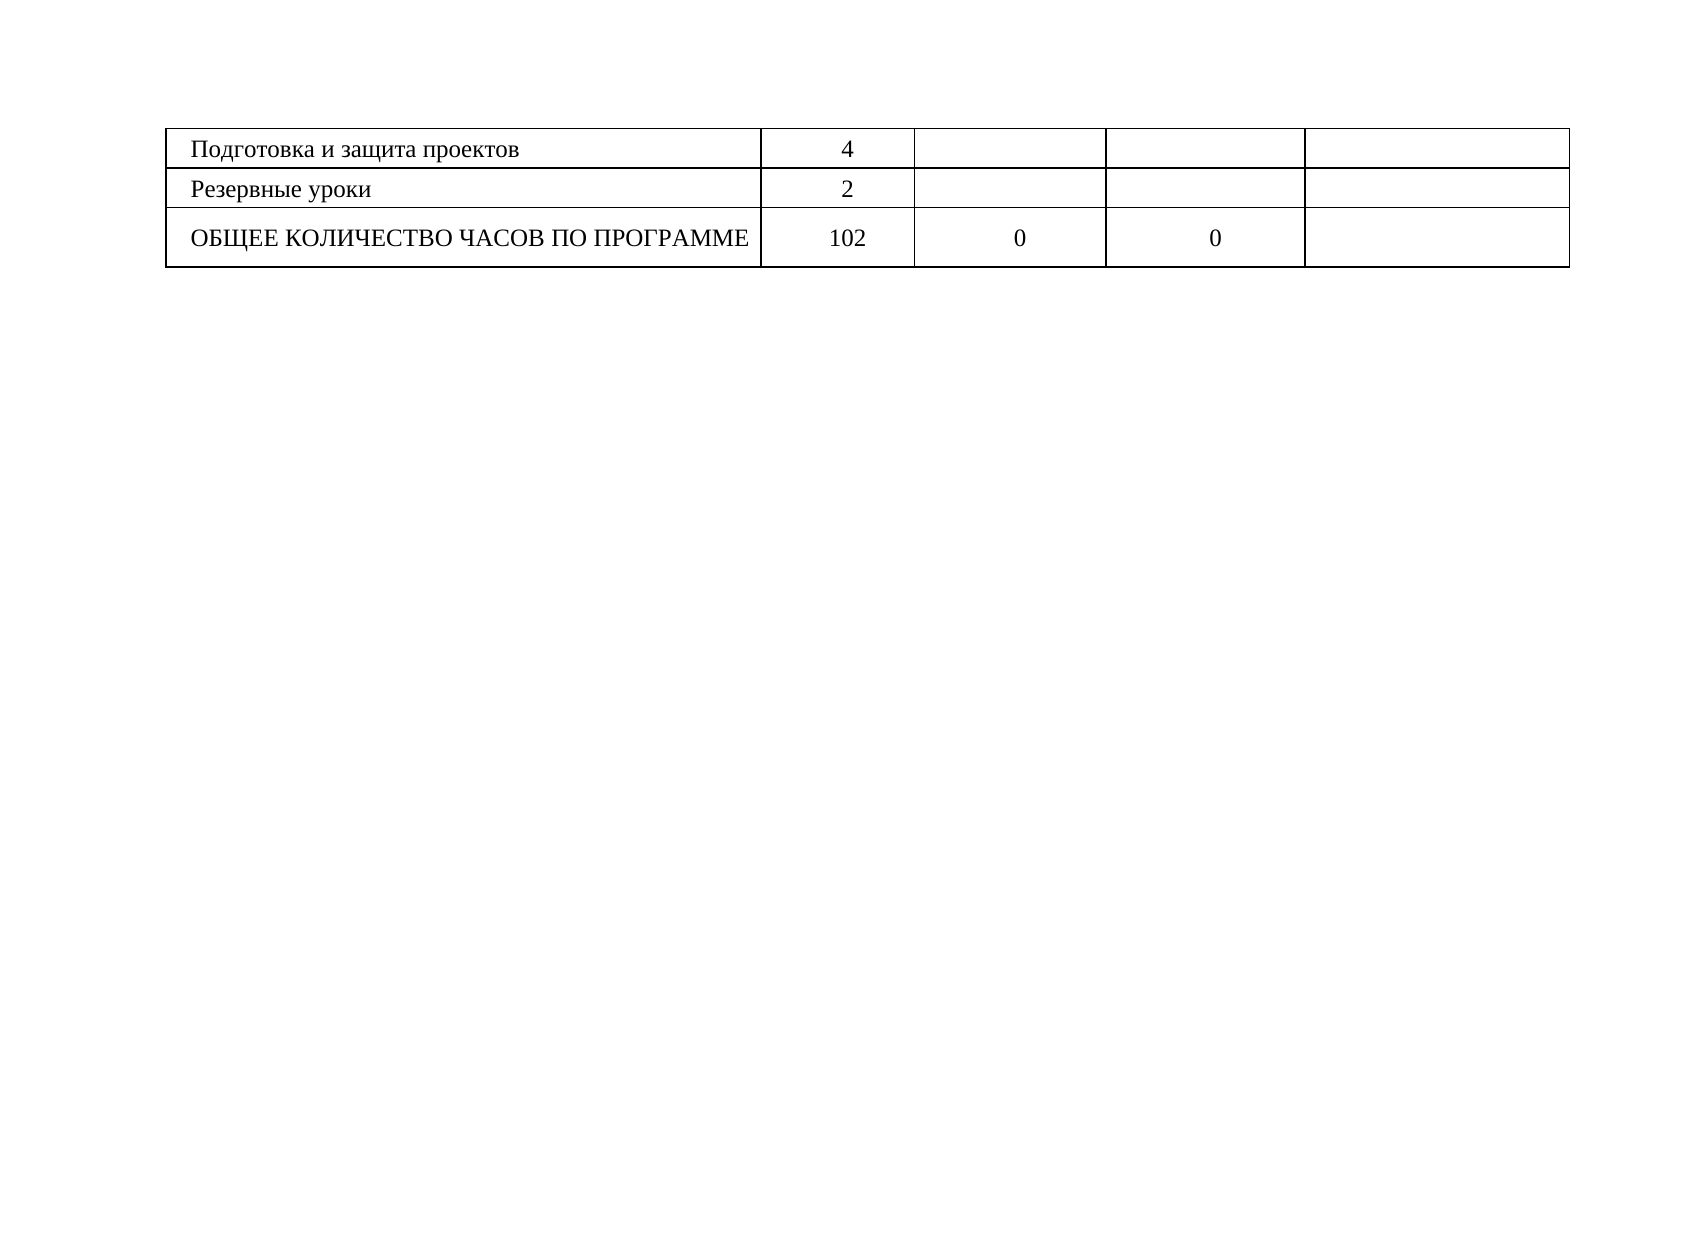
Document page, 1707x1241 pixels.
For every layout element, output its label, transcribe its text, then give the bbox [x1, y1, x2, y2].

table_cell [1107, 129, 1304, 167]
table_cell Резервные уроки [167, 169, 760, 206]
table_cell [1306, 129, 1569, 167]
table_cell 0 [1107, 208, 1304, 266]
table_cell [1306, 208, 1569, 266]
table_cell ОБЩЕЕ КОЛИЧЕСТВО ЧАСОВ ПО ПРОГРАММЕ [167, 208, 760, 266]
table_cell 4 [762, 129, 914, 167]
table_cell [1107, 169, 1304, 206]
table_cell [1306, 169, 1569, 206]
table_cell 2 [762, 169, 914, 206]
table_cell [915, 169, 1105, 206]
table_cell 102 [762, 208, 914, 266]
table_cell [915, 129, 1105, 167]
table_cell Подготовка и защита проектов [167, 129, 760, 167]
table_cell 0 [915, 208, 1105, 266]
